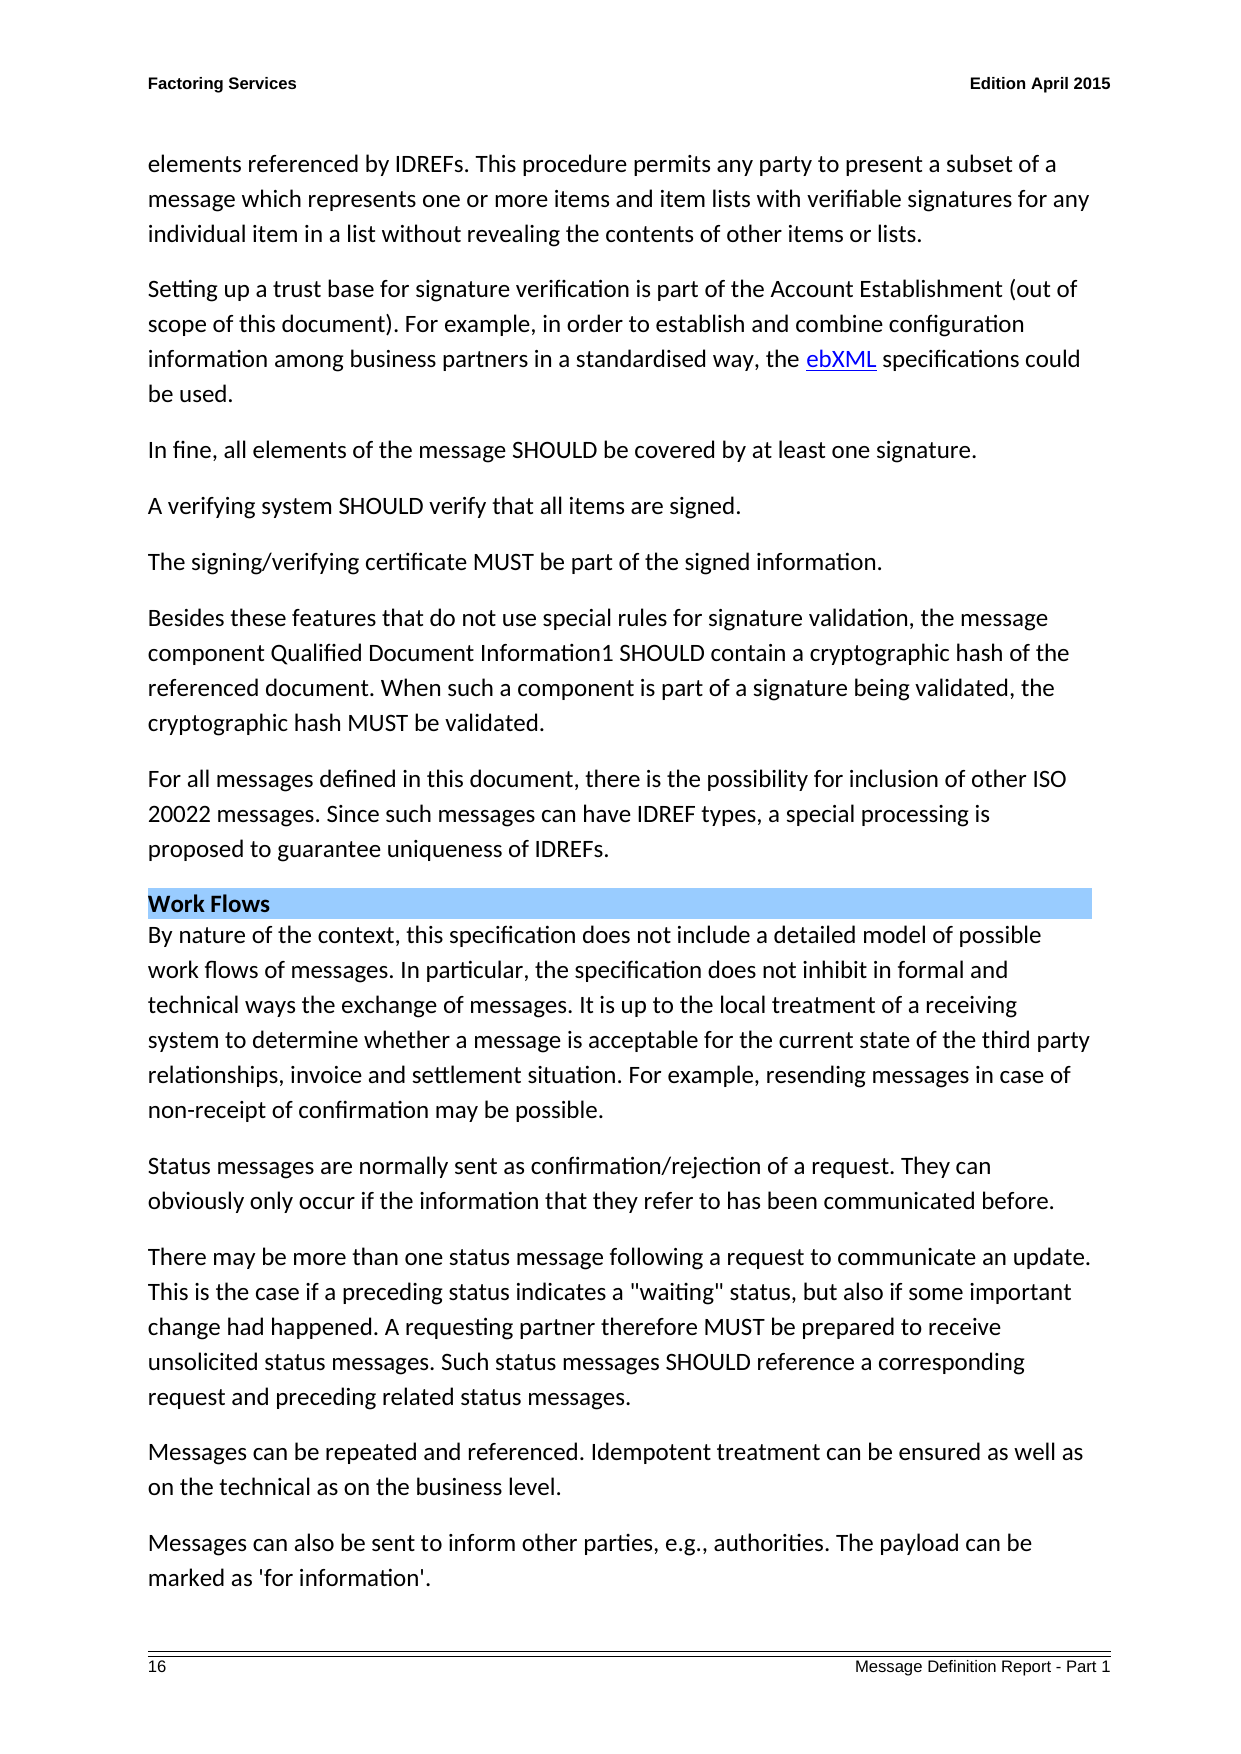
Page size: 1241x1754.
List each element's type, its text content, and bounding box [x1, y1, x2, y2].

text Besides these features that do not use special rules for signature validation, the message component Qualified Document Information1 SHOULD contain a cryptographic hash of the referenced document. When such a component is part of a signature being validated, the cryptographic hash MUST be validated. [148, 602, 1092, 737]
text Status messages are normally sent as confirmation/rejection of a request. They can obviously only occur if the information that they refer to has been communicated before. [148, 1150, 1092, 1215]
text Setting up a trust base for signature verification is part of the Account Establishment (out of scope of this document). For example, in order to establish and combine configuration information among business partners in a standardised way, the ebXML specifications could be used. [148, 273, 1092, 409]
subtitle Work Flows [148, 888, 1092, 919]
text Messages can be repeated and referenced. Idempotent treatment can be ensured as well as on the technical as on the business level. [148, 1437, 1092, 1502]
text By nature of the context, this specification does not include a detailed model of possible work flows of messages. In particular, the specification does not inhibit in formal and technical ways the exchange of messages. It is up to the local treatment of a receiving system to determine whether a message is acceptable for the current state of the third party relationships, invoice and settlement situation. For example, resending messages in case of non-receipt of confirmation may be possible. [148, 919, 1092, 1124]
text A verifying system SHOULD verify that all items are signed. [148, 490, 1092, 521]
text The signing/verifying certificate MUST be part of the signed information. [148, 546, 1092, 577]
text In fine, all elements of the message SHOULD be covered by at least one signature. [148, 434, 1092, 465]
text There may be more than one status message following a request to communicate an update. This is the case if a preceding status indicates a "waiting" status, but also if some important change had happened. A requesting partner therefore MUST be prepared to receive unsolicited status messages. Such status messages SHOULD reference a corresponding request and preceding related status messages. [148, 1241, 1092, 1411]
text Messages can also be sent to inform other parties, e.g., authorities. The payload can be marked as 'for information'. [148, 1527, 1092, 1593]
text For all messages defined in this document, there is the possibility for inclusion of other ISO 20022 messages. Since such messages can have IDREF types, a special processing is proposed to guarantee uniqueness of IDREFs. [148, 763, 1092, 863]
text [148, 148, 1092, 248]
